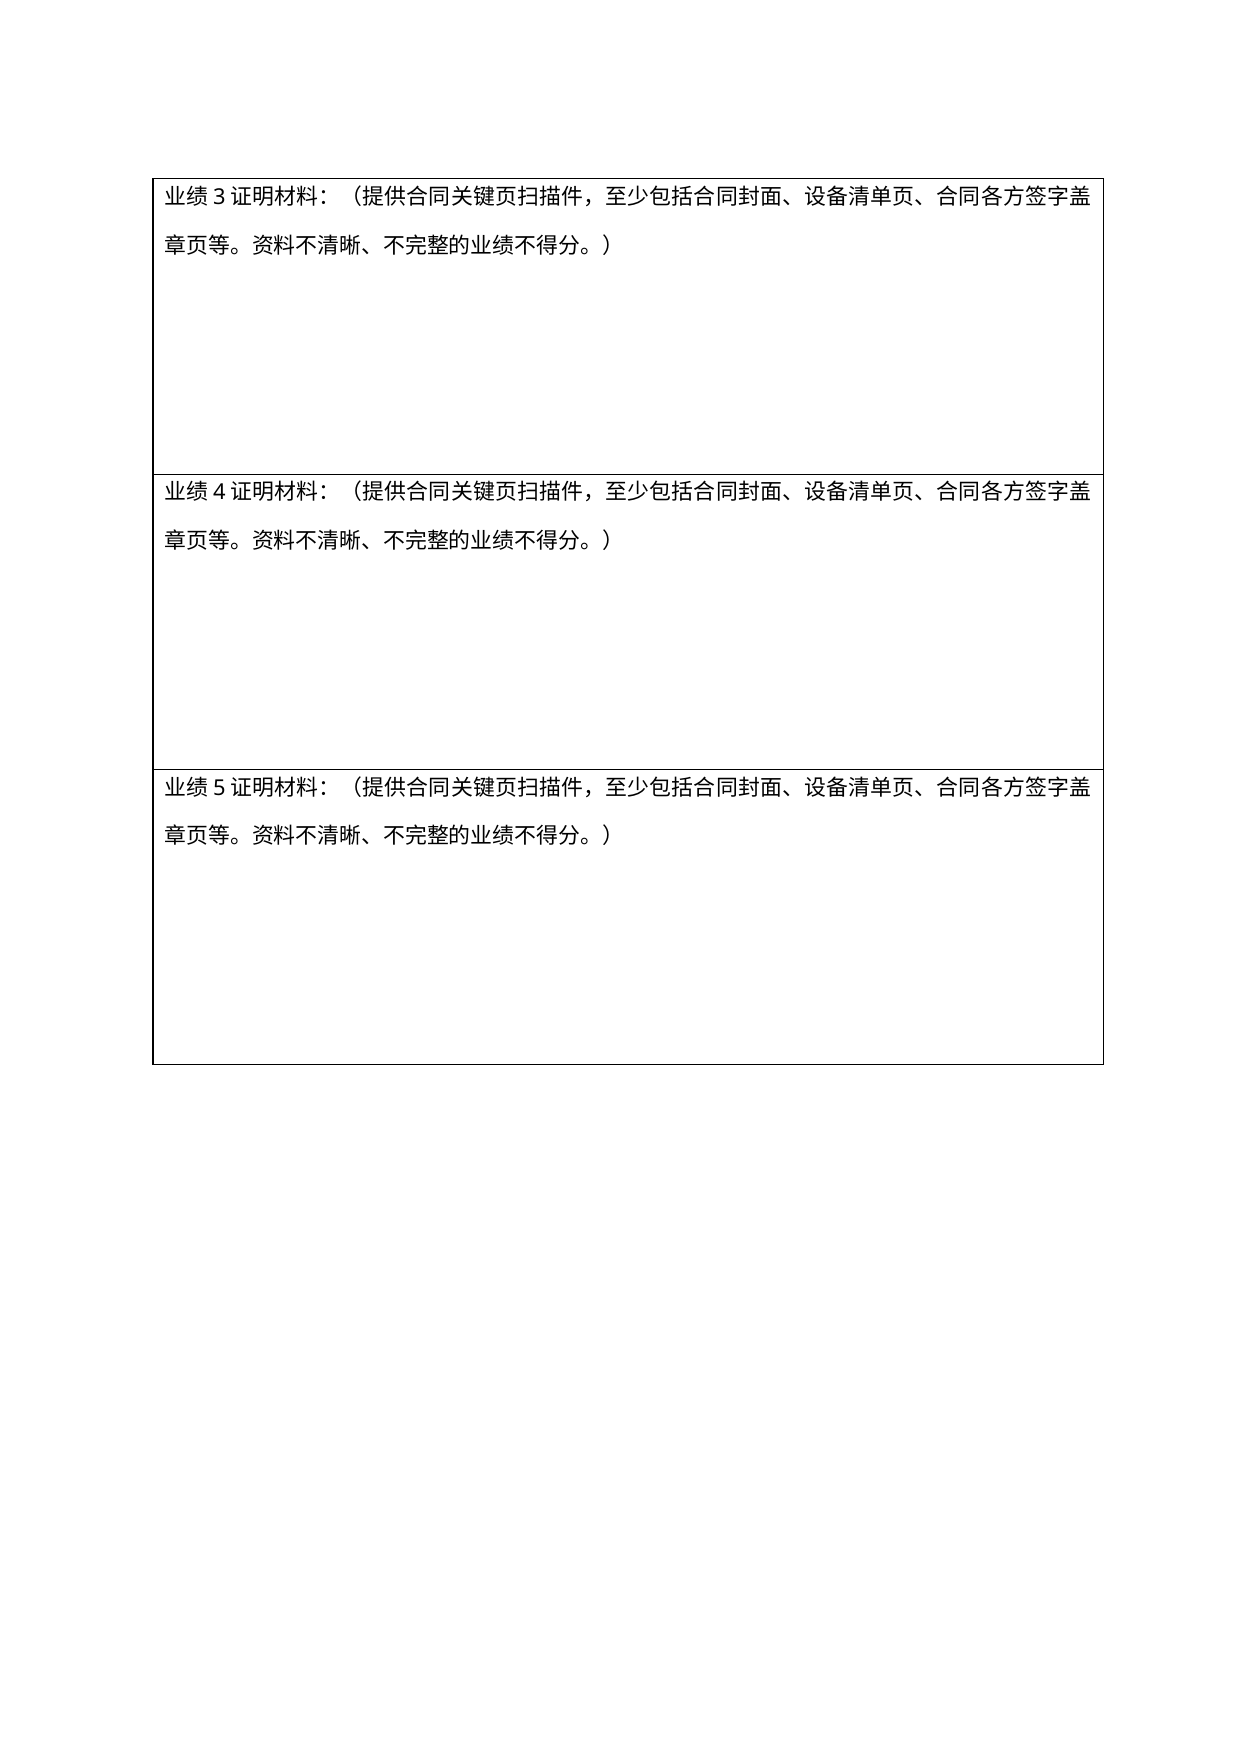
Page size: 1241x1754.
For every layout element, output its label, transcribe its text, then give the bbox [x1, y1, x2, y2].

table_cell 业绩5证明材料：（提供合同关键页扫描件，至少包括合同封面、设备清单页、合同各方签字盖章页等。资料不清晰、不完整的业绩不得分。） [154, 770, 1103, 1064]
table_cell 业绩4证明材料：（提供合同关键页扫描件，至少包括合同封面、设备清单页、合同各方签字盖章页等。资料不清晰、不完整的业绩不得分。） [154, 475, 1103, 769]
table_cell 业绩3证明材料：（提供合同关键页扫描件，至少包括合同封面、设备清单页、合同各方签字盖章页等。资料不清晰、不完整的业绩不得分。） [154, 179, 1103, 473]
